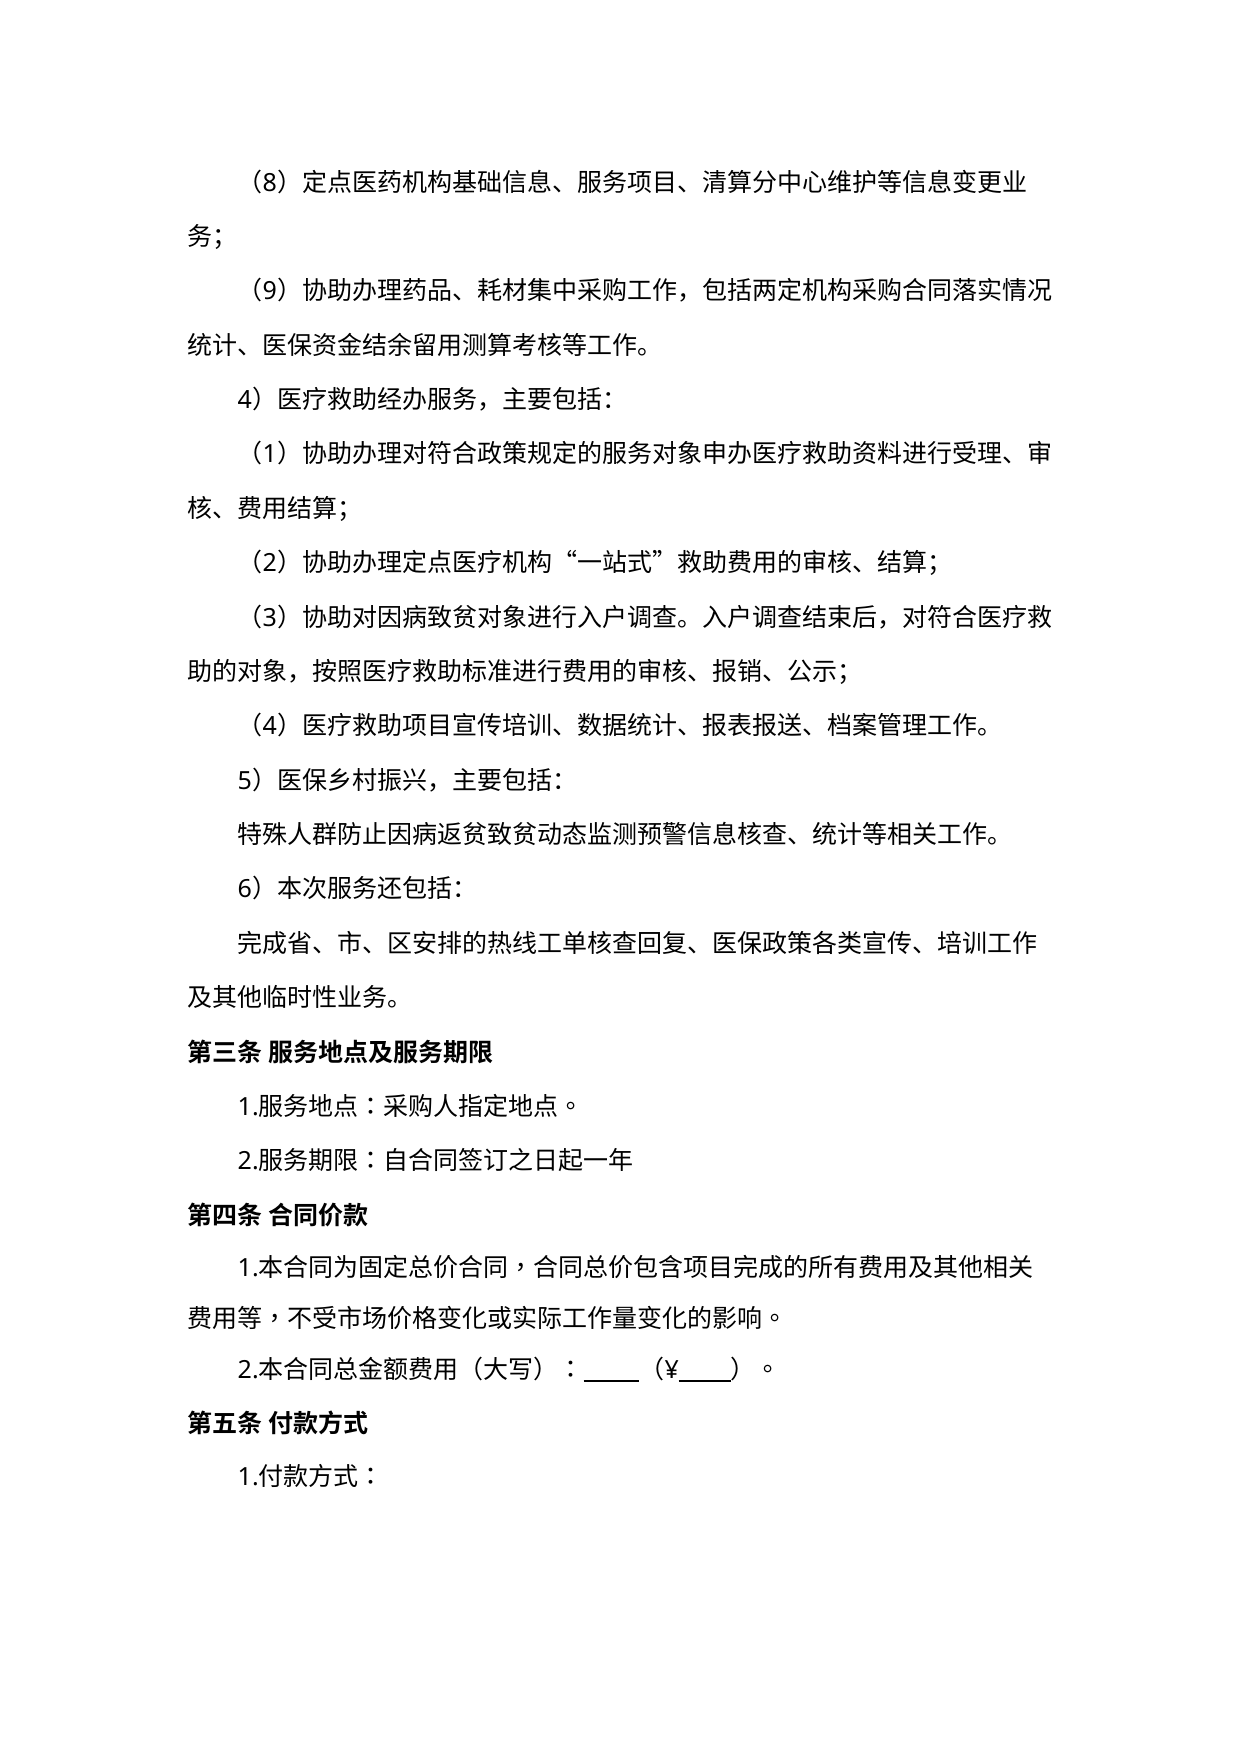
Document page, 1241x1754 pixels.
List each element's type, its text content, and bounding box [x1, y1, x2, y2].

text 1.本合同为固定总价合同，合同总价包含项目完成的所有费用及其他相关费用等，不受市场价格变化或实际工作量变化的影响。 [187, 1249, 1053, 1334]
text 6）本次服务还包括： [187, 869, 1053, 905]
text 第五条 付款方式 [187, 1404, 1053, 1440]
text 4）医疗救助经办服务，主要包括： [187, 379, 1053, 416]
text 5）医保乡村振兴，主要包括： [187, 760, 1053, 796]
text （3）协助对因病致贫对象进行入户调查。入户调查结束后，对符合医疗救助的对象，按照医疗救助标准进行费用的审核、报销、公示； [187, 597, 1053, 688]
text 2.本合同总金额费用（大写）： （¥ ）。 [187, 1352, 1053, 1386]
text 第三条 服务地点及服务期限 [187, 1032, 1053, 1068]
text 第四条 合同价款 [187, 1195, 1053, 1231]
text 完成省、市、区安排的热线工单核查回复、医保政策各类宣传、培训工作及其他临时性业务。 [187, 923, 1053, 1014]
text 2.服务期限：自合同签订之日起一年 [187, 1141, 1053, 1177]
text （4）医疗救助项目宣传培训、数据统计、报表报送、档案管理工作。 [187, 706, 1053, 742]
text （1）协助办理对符合政策规定的服务对象申办医疗救助资料进行受理、审核、费用结算； [187, 434, 1053, 524]
text 1.付款方式： [187, 1458, 1053, 1492]
text 特殊人群防止因病返贫致贫动态监测预警信息核查、统计等相关工作。 [187, 814, 1053, 851]
text （8）定点医药机构基础信息、服务项目、清算分中心维护等信息变更业务； [187, 162, 1053, 253]
text （2）协助办理定点医疗机构“一站式”救助费用的审核、结算； [187, 543, 1053, 579]
text （9）协助办理药品、耗材集中采购工作，包括两定机构采购合同落实情况统计、医保资金结余留用测算考核等工作。 [187, 271, 1053, 361]
text 1.服务地点：采购人指定地点。 [187, 1086, 1053, 1123]
